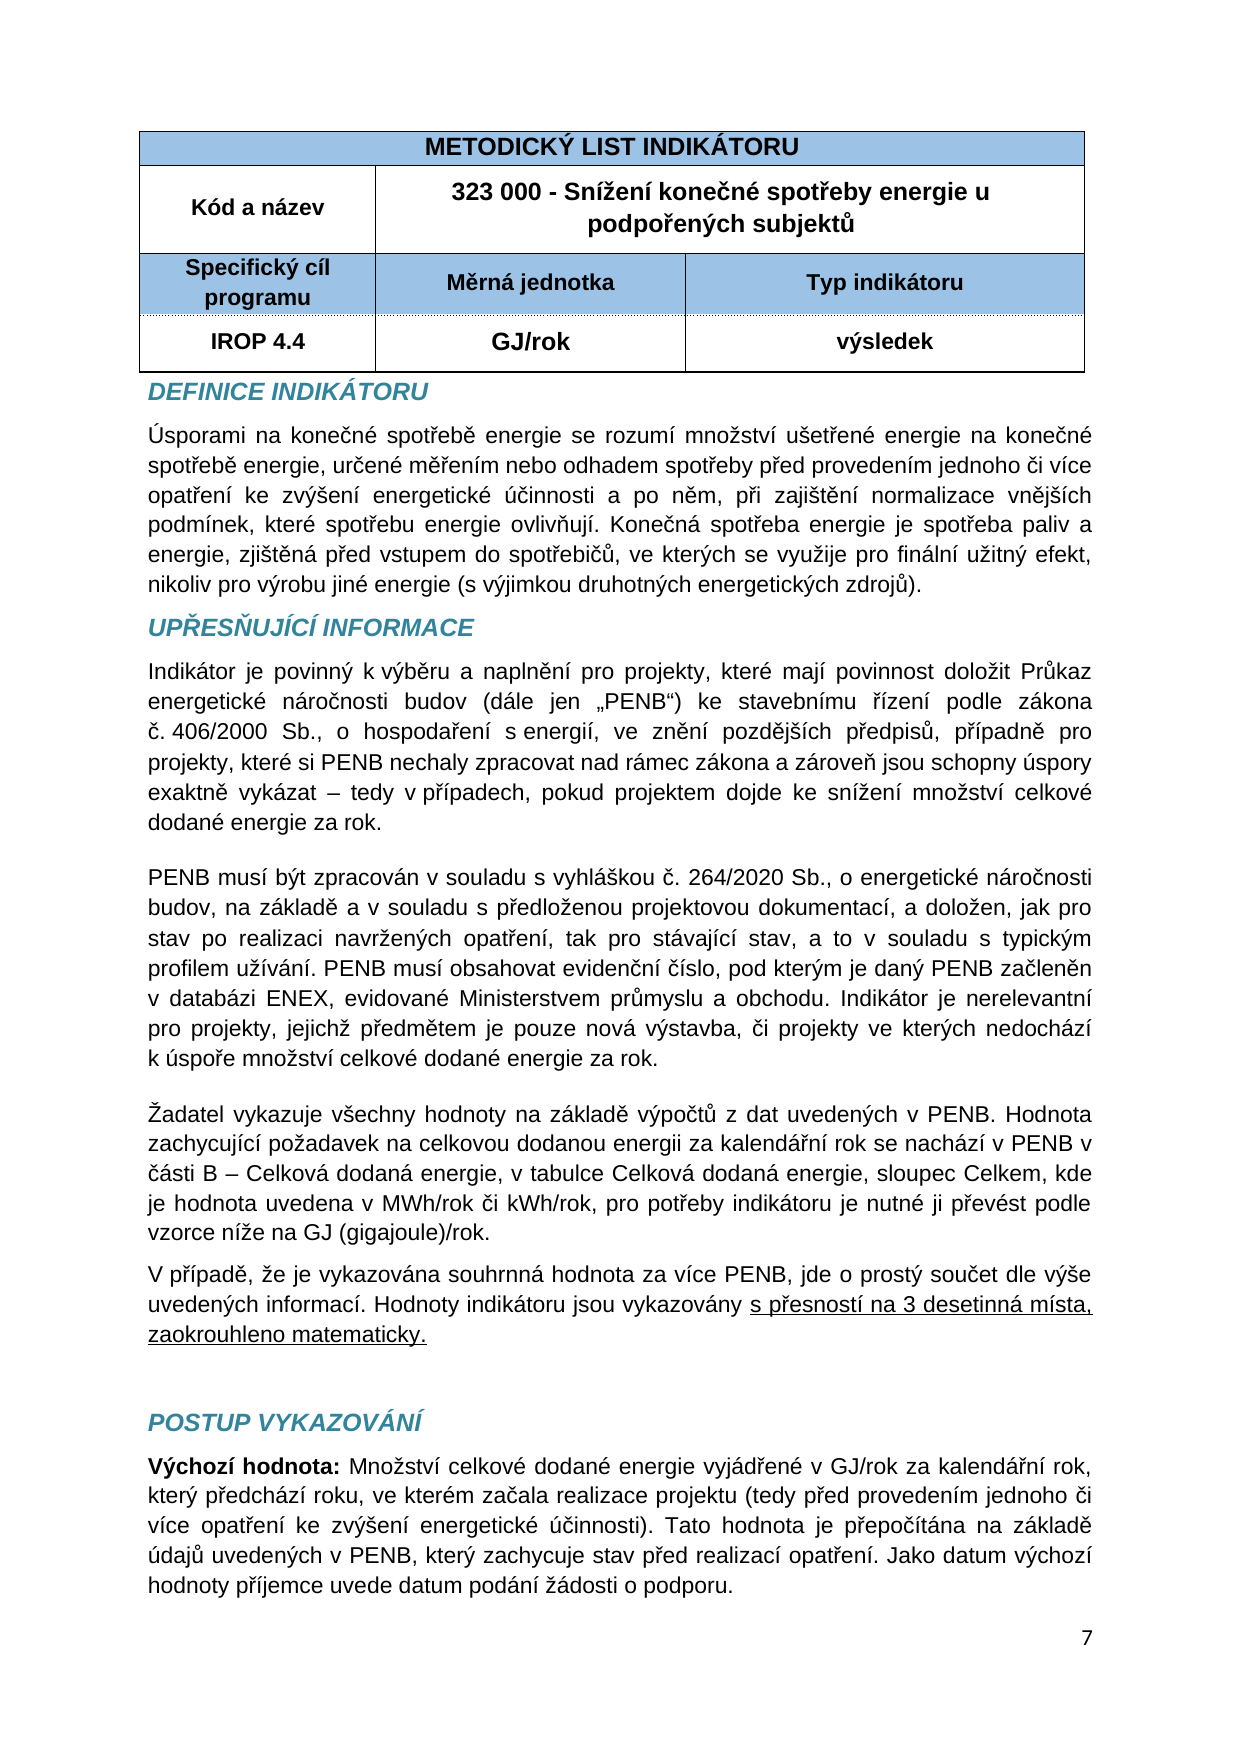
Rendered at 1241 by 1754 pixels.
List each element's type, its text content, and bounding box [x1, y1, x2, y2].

text PENB musí být zpracován v souladu s vyhláškou č. 264/2020 Sb., o energetické náročnosti budov, na základě a v souladu s předloženou projektovou dokumentací, a doložen, jak pro stav po realizaci navržených opatření, tak pro stávající stav, a to v souladu s typickým profilem užívání. PENB musí obsahovat evidenční číslo, pod kterým je daný PENB začleněn v databázi ENEX, evidované Ministerstvem průmyslu a obchodu. Indikátor je nerelevantní pro projekty, jejichž předmětem je pouze nová výstavba, či projekty ve kterých nedochází k úspoře množství celkové dodané energie za rok. [148, 864, 1093, 1072]
text postup vykazování [148, 1408, 1093, 1437]
table_cell Měrná jednotka [376, 254, 685, 314]
text Definice indikátoru [148, 148, 1093, 406]
table_header METODICKÝ LIST INDIKÁTORU [140, 132, 1084, 165]
table_cell GJ/rok [376, 315, 685, 371]
table_cell IROP 4.4 [140, 315, 375, 371]
text V případě, že je vykazována souhrnná hodnota za více PENB, jde o prostý součet dle výše uvedených informací. Hodnoty indikátoru jsou vykazovány s přesností na 3 desetinná místa, zaokrouhleno matematicky. [148, 1261, 1093, 1347]
table_cell výsledek [686, 315, 1084, 371]
table_cell Kód a název [140, 166, 375, 253]
text Žadatel vykazuje všechny hodnoty na základě výpočtů z dat uvedených v PENB. Hodnota zachycující požadavek na celkovou dodanou energii za kalendářní rok se nachází v PENB v části B – Celková dodaná energie, v tabulce Celková dodaná energie, sloupec Celkem, kde je hodnota uvedena v MWh/rok či kWh/rok, pro potřeby indikátoru je nutné ji převést podle vzorce níže na GJ (gigajoule)/rok. [148, 1101, 1093, 1246]
text Úsporami na konečné spotřebě energie se rozumí množství ušetřené energie na konečné spotřebě energie, určené měřením nebo odhadem spotřeby před provedením jednoho či více opatření ke zvýšení energetické účinnosti a po něm, při zajištění normalizace vnějších podmínek, které spotřebu energie ovlivňují. Konečná spotřeba energie je spotřeba paliv a energie, zjištěná před vstupem do spotřebičů, ve kterých se využije pro finální užitný efekt, nikoliv pro výrobu jiné energie (s výjimkou druhotných energetických zdrojů). [148, 422, 1093, 597]
text Upřesňující informace [148, 613, 1093, 642]
text Indikátor je povinný k výběru a naplnění pro projekty, které mají povinnost doložit Průkaz energetické náročnosti budov (dále jen „PENB“) ke stavebnímu řízení podle zákona č. 406/2000 Sb., o hospodaření s energií, ve znění pozdějších předpisů, případně pro projekty, které si PENB nechaly zpracovat nad rámec zákona a zároveň jsou schopny úspory exaktně vykázat – tedy v případech, pokud projektem dojde ke snížení množství celkové dodané energie za rok. [148, 658, 1093, 835]
table_cell Typ indikátoru [686, 254, 1084, 314]
table_cell 323 000 - Snížení konečné spotřeby energie u podpořených subjektů [376, 166, 1084, 253]
table_cell Specifický cíl programu [140, 254, 375, 314]
text Výchozí hodnota: Množství celkové dodané energie vyjádřené v GJ/rok za kalendářní rok, který předchází roku, ve kterém začala realizace projektu (tedy před provedením jednoho či více opatření ke zvýšení energetické účinnosti). Tato hodnota je přepočítána na základě údajů uvedených v PENB, který zachycuje stav před realizací opatření. Jako datum výchozí hodnoty příjemce uvede datum podání žádosti o podporu. [148, 1453, 1093, 1598]
